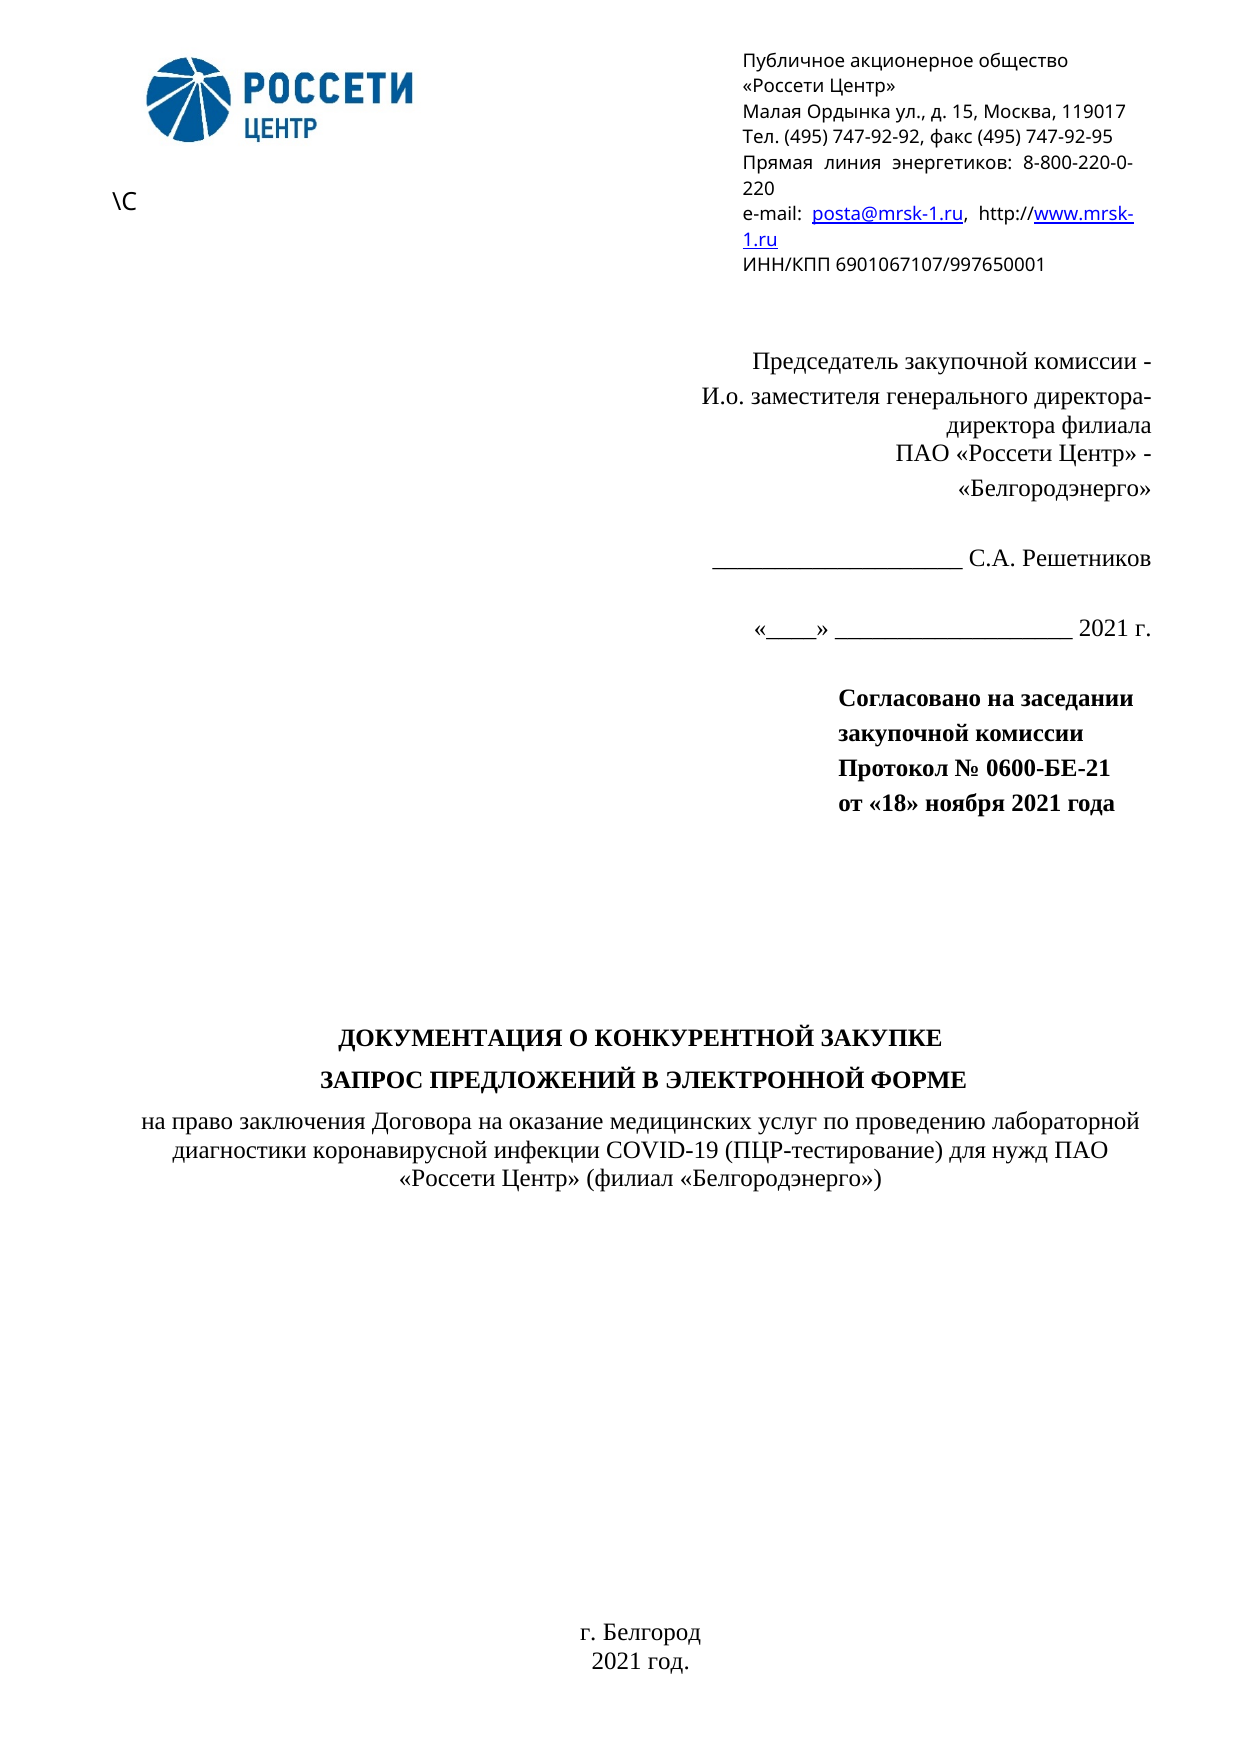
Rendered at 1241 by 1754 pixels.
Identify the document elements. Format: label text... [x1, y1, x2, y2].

text г. Белгород 2021 год. [129, 1617, 1151, 1675]
text от «18» ноября 2021 года [838, 788, 1151, 817]
text «____» ___________________ 2021 г. [720, 613, 1151, 642]
text ДОКУМЕНТАЦИЯ О КОНКУРЕНТНОЙ ЗАКУПКЕ [129, 1023, 1151, 1052]
text Согласовано на заседании [838, 683, 1151, 712]
text ЗАПРОС ПРЕДЛОЖЕНИЙ В ЭЛЕКТРОННОЙ ФОРМЕ [129, 1065, 1151, 1093]
table_header \С [141, 47, 731, 283]
table_header Публичное акционерное общество «Россети Центр» Малая Ордынка ул., д. 15, Москва, 119017 Тел. (495) 747-92-92, факс (495) 747-92-95 Прямая линия энергетиков: 8-800-220-0-220 e-mail: posta@mrsk-1.ru, http://www.mrsk-1.ru ИНН/КПП 6901067107/997650001 [731, 47, 1145, 283]
text «Белгородэнерго» [129, 473, 1151, 502]
text директора филиала [129, 410, 1151, 438]
text закупочной комиссии [838, 718, 1151, 747]
text Председатель закупочной комиссии - [129, 346, 1151, 375]
text на право заключения Договора на оказание медицинских услуг по проведению лабораторной диагностики коронавирусной инфекции COVID-19 (ПЦР-тестирование) для нужд ПАО «Россети Центр» (филиал «Белгородэнерго») [129, 1106, 1151, 1192]
text ____________________ С.А. Решетников [129, 543, 1151, 572]
text ПАО «Россети Центр» - [129, 438, 1151, 467]
text И.о. заместителя генерального директора- [129, 381, 1151, 410]
text Протокол № 0600-БЕ-21 [838, 753, 1151, 782]
